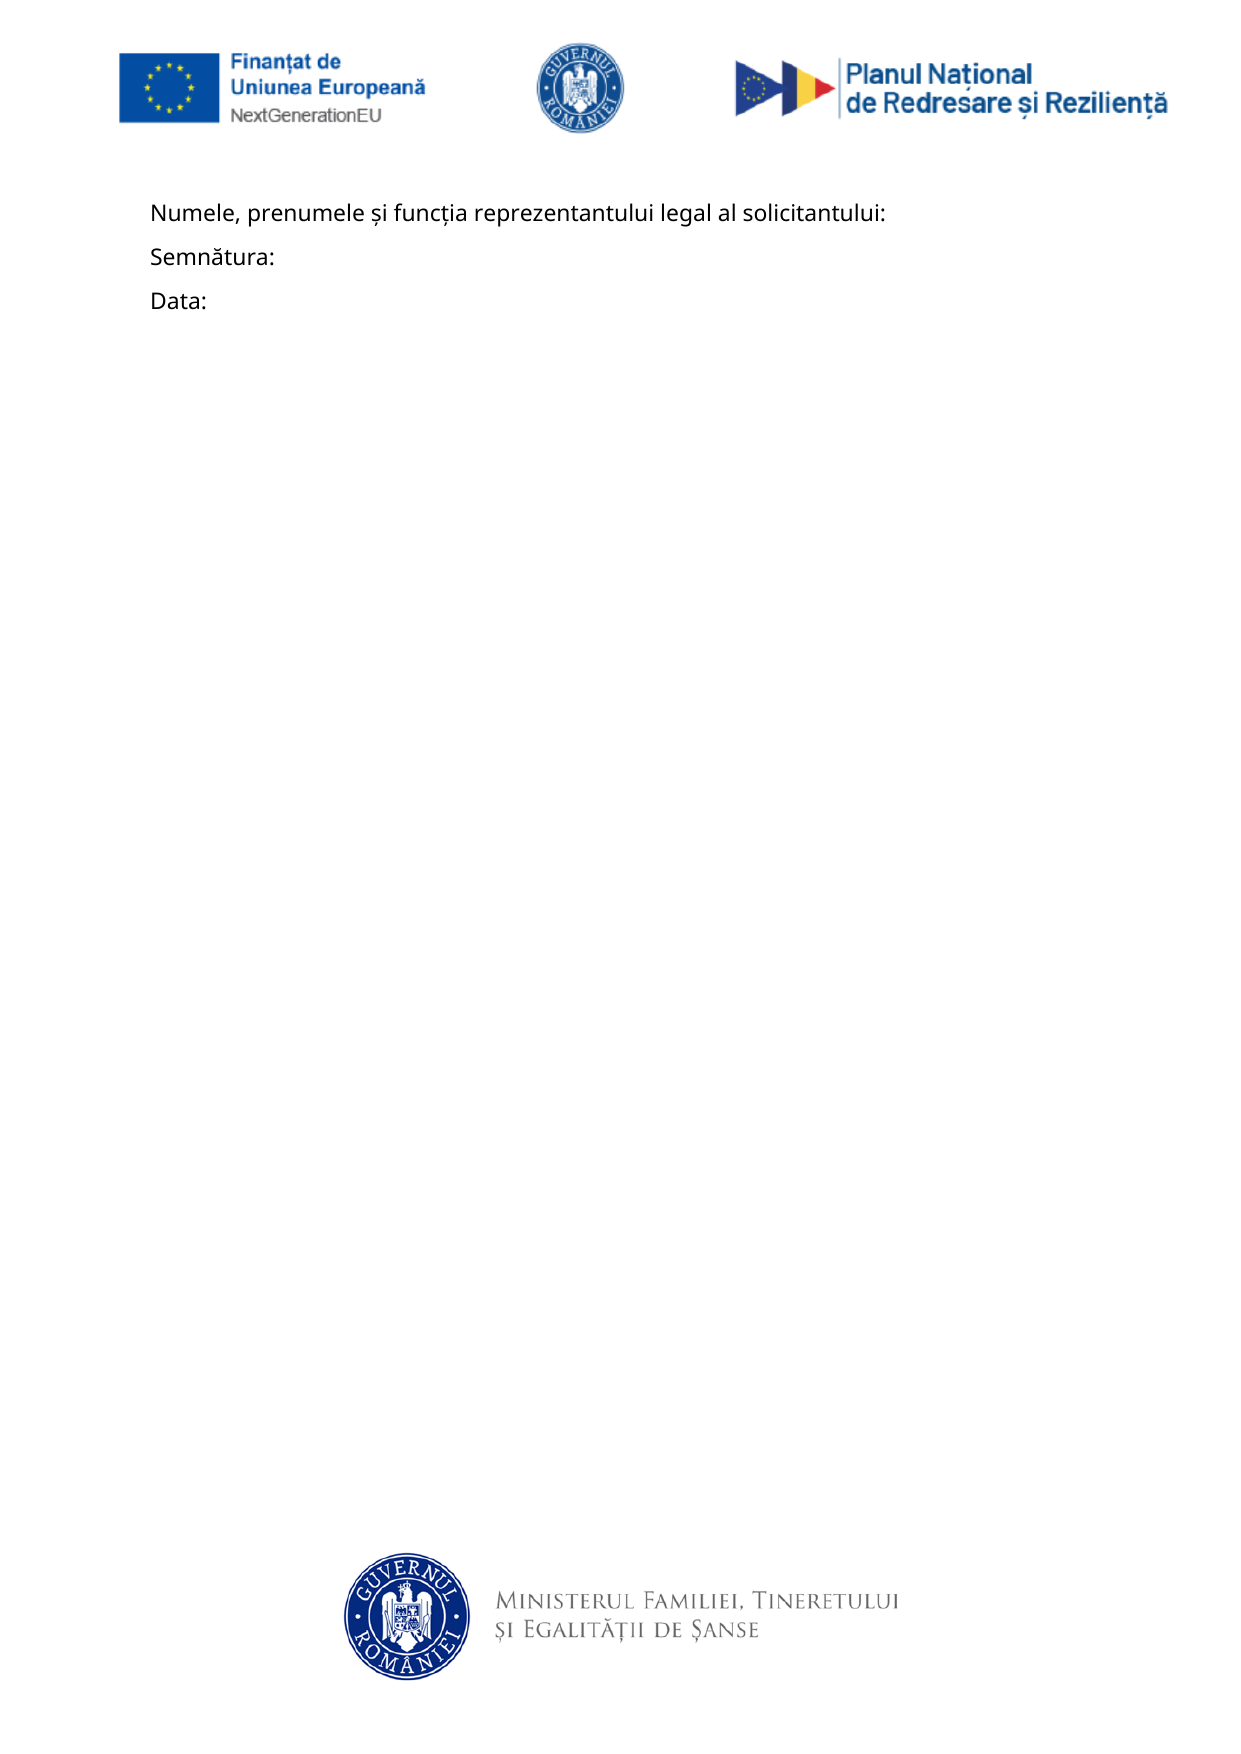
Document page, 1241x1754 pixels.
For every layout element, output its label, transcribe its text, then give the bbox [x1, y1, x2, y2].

picture [342, 1552, 898, 1681]
text Numele, prenumele și funcția reprezentantului legal al solicitantului: [150, 197, 1090, 229]
picture [66, 23, 1174, 154]
text Semnătura: [150, 241, 1090, 272]
text Data: [150, 285, 1090, 316]
